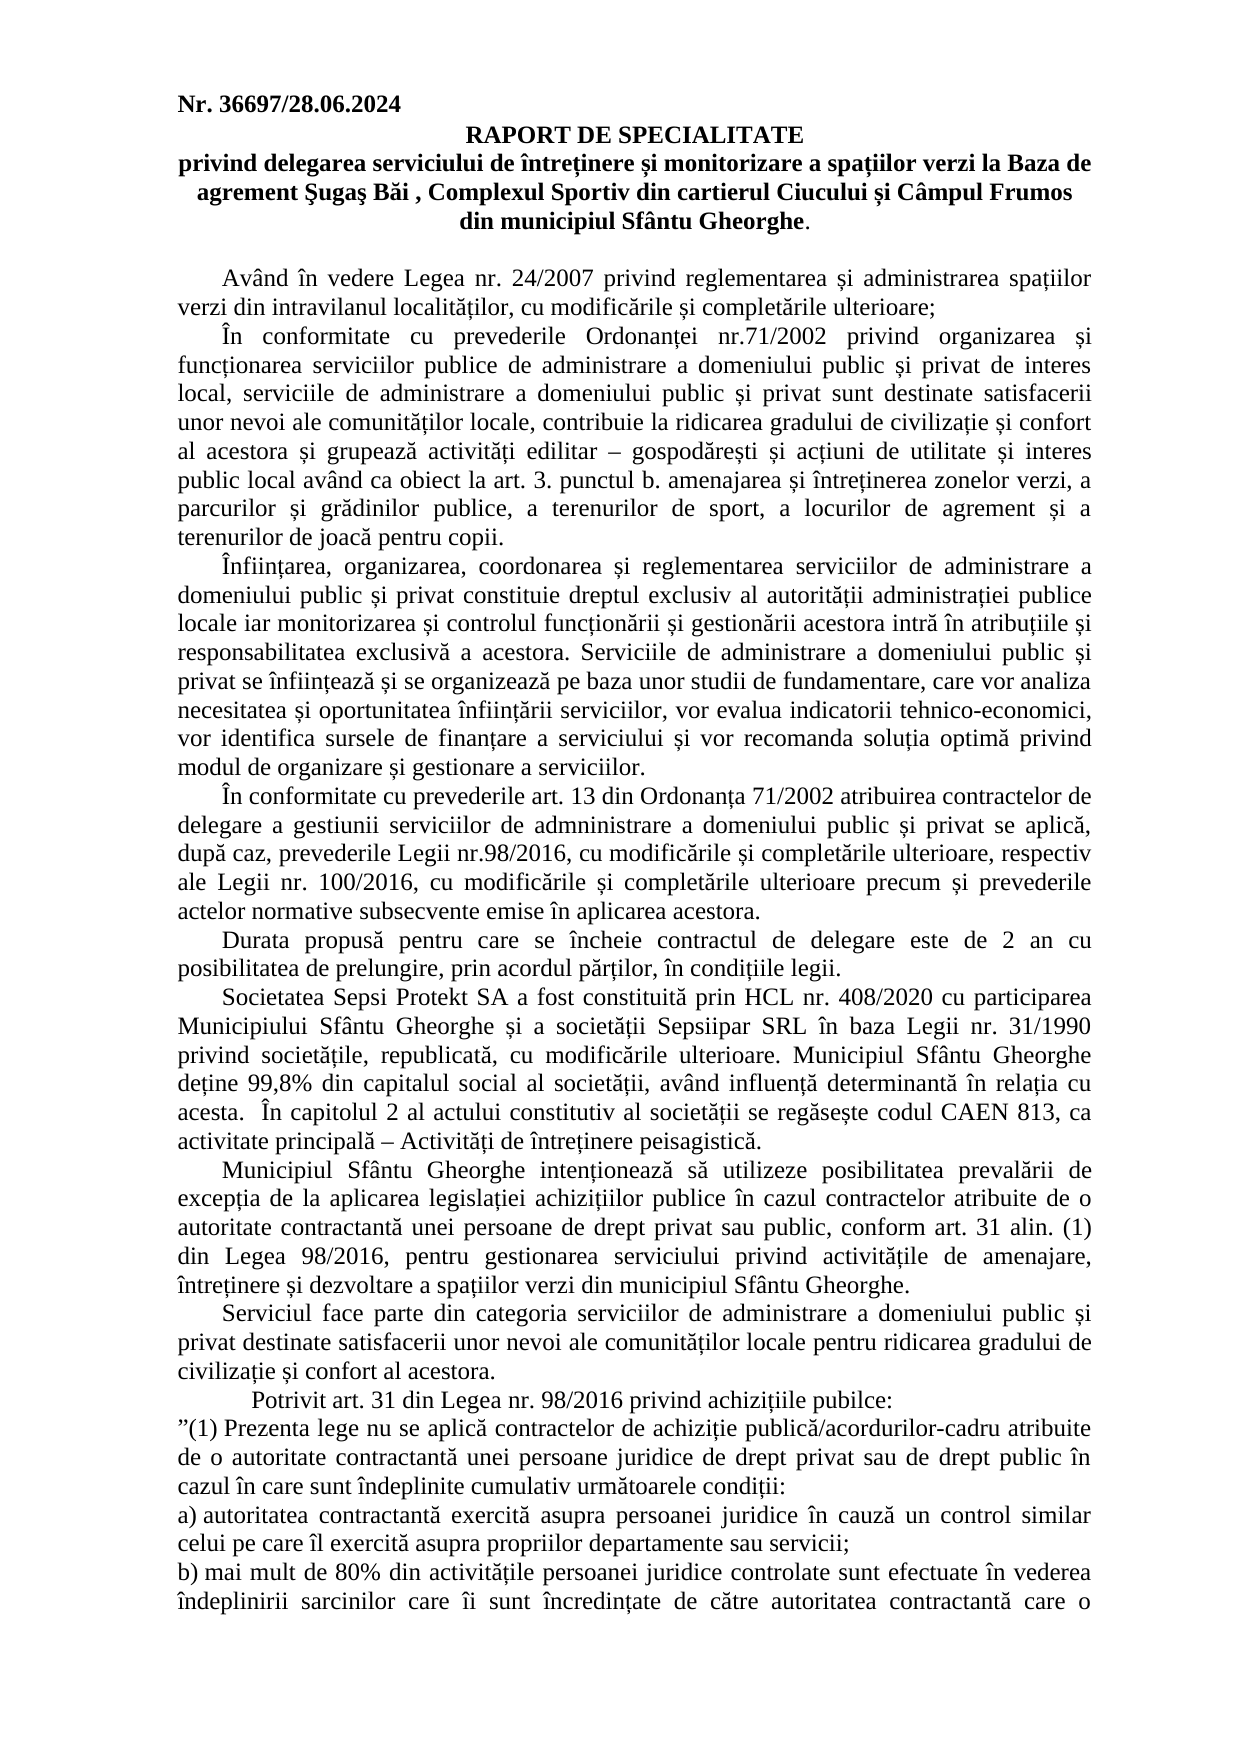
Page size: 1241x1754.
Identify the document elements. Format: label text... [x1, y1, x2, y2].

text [177, 1557, 1092, 1615]
text În conformitate cu prevederile Ordonanței nr.71/2002 privind organizarea și funcționarea serviciilor publice de administrare a domeniului public și privat de interes local, serviciile de administrare a domeniului public și privat sunt destinate satisfacerii unor nevoi ale comunităților locale, contribuie la ridicarea gradului de civilizație și confort al acestora și grupează activități edilitar – gospodărești și acțiuni de utilitate și interes public local având ca obiect la art. 3. punctul b. amenajarea și întreținerea zonelor verzi, a parcurilor și grădinilor publice, a terenurilor de sport, a locurilor de agrement și a terenurilor de joacă pentru copii. [177, 321, 1092, 551]
text Înființarea, organizarea, coordonarea și reglementarea serviciilor de administrare a domeniului public și privat constituie dreptul exclusiv al autorității administrației publice locale iar monitorizarea și controlul funcționării și gestionării acestora intră în atribuțiile și responsabilitatea exclusivă a acestora. Serviciile de administrare a domeniului public și privat se înființează și se organizează pe baza unor studii de fundamentare, care vor analiza necesitatea și oportunitatea înființării serviciilor, vor evalua indicatorii tehnico-economici, vor identifica sursele de finanțare a serviciului și vor recomanda soluția optimă privind modul de organizare și gestionare a serviciilor. [177, 551, 1092, 781]
text ”(1) Prezenta lege nu se aplică contractelor de achiziție publică/acordurilor-cadru atribuite de o autoritate contractantă unei persoane juridice de drept privat sau de drept public în cazul în care sunt îndeplinite cumulativ următoarele condiții: [177, 1413, 1092, 1500]
text Nr. 36697/28.06.2024 [177, 89, 1092, 117]
text RAPORT DE SPECIALITATE [177, 120, 1092, 148]
text Societatea Sepsi Protekt SA a fost constituită prin HCL nr. 408/2020 cu participarea Municipiului Sfântu Gheorghe și a societății Sepsiipar SRL în baza Legii nr. 31/1990 privind societățile, republicată, cu modificările ulterioare. Municipiul Sfântu Gheorghe deține 99,8% din capitalul social al societății, având influență determinantă în relația cu acesta. În capitolul 2 al actului constitutiv al societății se regăsește codul CAEN 813, ca activitate principală – Activități de întreținere peisagistică. [177, 982, 1092, 1155]
text În conformitate cu prevederile art. 13 din Ordonanța 71/2002 atribuirea contractelor de delegare a gestiunii serviciilor de admninistrare a domeniului public și privat se aplică, după caz, prevederile Legii nr.98/2016, cu modificările și completările ulterioare, respectiv ale Legii nr. 100/2016, cu modificările și completările ulterioare precum și prevederile actelor normative subsecvente emise în aplicarea acestora. [177, 781, 1092, 925]
text Municipiul Sfântu Gheorghe intenționează să utilizeze posibilitatea prevalării de excepția de la aplicarea legislației achizițiilor publice în cazul contractelor atribuite de o autoritate contractantă unei persoane de drept privat sau public, conform art. 31 alin. (1) din Legea 98/2016, pentru gestionarea serviciului privind activitățile de amenajare, întreținere și dezvoltare a spațiilor verzi din municipiul Sfântu Gheorghe. [177, 1155, 1092, 1298]
text Având în vedere Legea nr. 24/2007 privind reglementarea și administrarea spațiilor verzi din intravilanul localităților, cu modificările și completările ulterioare; [177, 263, 1092, 321]
text privind delegarea serviciului de întreținere și monitorizare a spațiilor verzi la Baza de agrement Şugaş Băi , Complexul Sportiv din cartierul Ciucului și Câmpul Frumos din municipiul Sfântu Gheorghe. [177, 148, 1092, 235]
text Durata propusă pentru care se încheie contractul de delegare este de 2 an cu posibilitatea de prelungire, prin acordul părților, în condițiile legii. [177, 925, 1092, 982]
text Potrivit art. 31 din Legea nr. 98/2016 privind achizițiile pubilce: [177, 1385, 1092, 1413]
text a) autoritatea contractantă exercită asupra persoanei juridice în cauză un control similar celui pe care îl exercită asupra propriilor departamente sau servicii; [177, 1500, 1092, 1557]
text Serviciul face parte din categoria serviciilor de administrare a domeniului public și privat destinate satisfacerii unor nevoi ale comunităților locale pentru ridicarea gradului de civilizație și confort al acestora. [177, 1298, 1092, 1385]
